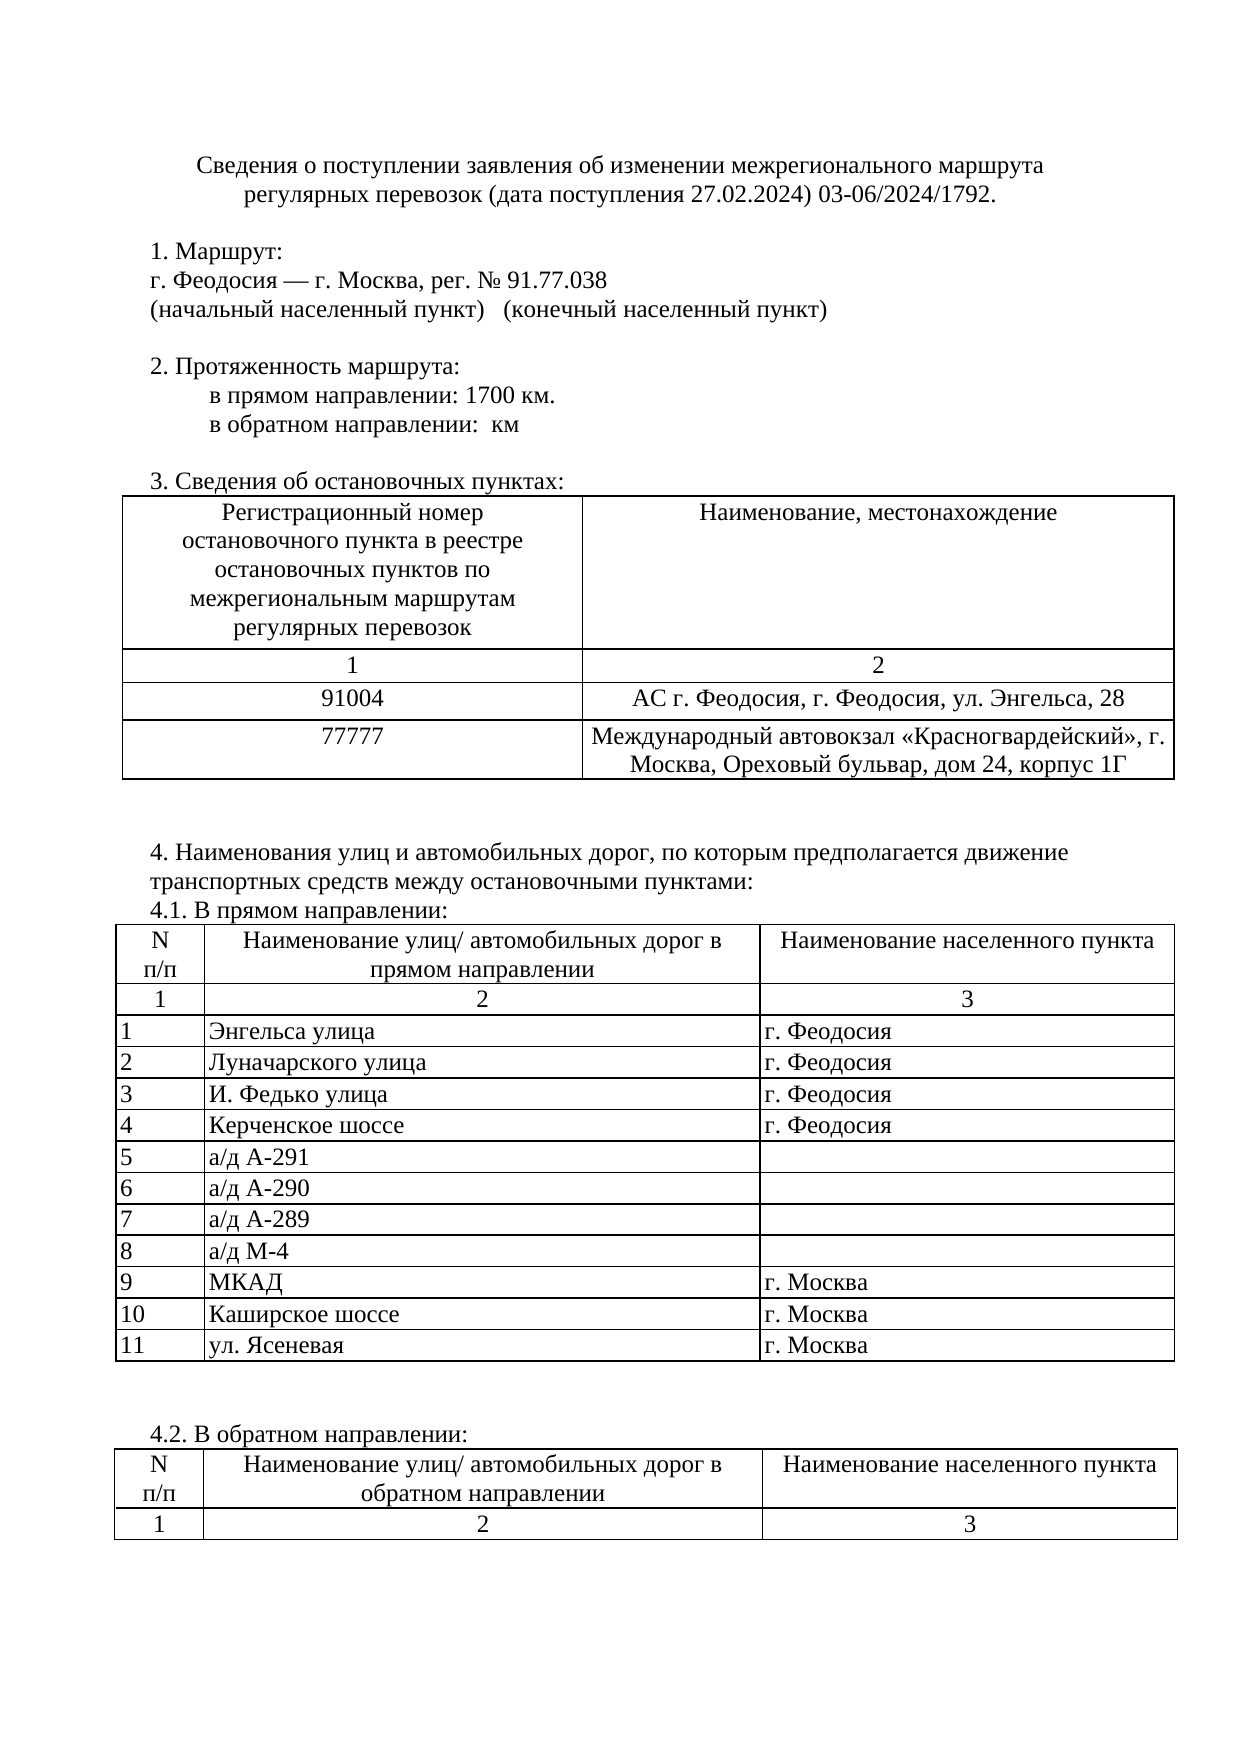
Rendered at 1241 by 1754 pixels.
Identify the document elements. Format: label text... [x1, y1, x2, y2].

table_cell 2 [204, 1509, 762, 1538]
table_cell 9 [117, 1267, 204, 1297]
table_cell 3 [761, 984, 1174, 1014]
table_cell 5 [117, 1142, 204, 1171]
table_cell И. Федько улица [205, 1079, 759, 1108]
table_cell 91004 [123, 683, 582, 719]
text 4.1. В прямом направлении: [150, 895, 1090, 924]
table_header Наименование, местонахождение [583, 497, 1173, 648]
text 4.2. В обратном направлении: [150, 1419, 1090, 1448]
table_cell а/д А-290 [205, 1173, 759, 1203]
table_cell г. Москва [761, 1267, 1174, 1297]
table_cell а/д М-4 [205, 1236, 759, 1266]
table_cell а/д А-289 [205, 1205, 759, 1234]
table_cell г. Феодосия [761, 1110, 1174, 1140]
table_cell г. Москва [761, 1330, 1174, 1360]
table_header Наименование улиц/ автомобильных дорог в обратном направлении [204, 1450, 762, 1507]
table_cell АС г. Феодосия, г. Феодосия, ул. Энгельса, 28 [583, 683, 1173, 719]
table_header Регистрационный номер остановочного пункта в реестре остановочных пунктов по межрегиональным маршрутам регулярных перевозок [123, 497, 582, 648]
table_cell [761, 1205, 1174, 1234]
text 1. Маршрут: [150, 236, 1090, 265]
table_cell г. Феодосия [761, 1079, 1174, 1108]
table_cell Международный автовокзал «Красногвардейский», г. Москва, Ореховый бульвар, дом 24, корпус 1Г [583, 721, 1173, 778]
table_header Наименование населенного пункта [761, 925, 1174, 983]
table_cell 77777 [123, 721, 582, 778]
text 2. Протяженность маршрута: [150, 351, 1090, 380]
table_cell 2 [205, 984, 759, 1014]
table_cell 3 [117, 1079, 204, 1108]
table_header N п/п [117, 925, 204, 983]
table_cell 1 [115, 1508, 203, 1538]
table_cell а/д А-291 [205, 1142, 759, 1171]
table_cell ул. Ясеневая [205, 1330, 759, 1360]
table_cell МКАД [205, 1267, 759, 1297]
table_cell Энгельса улица [205, 1016, 759, 1046]
table_cell 10 [117, 1299, 204, 1329]
table_cell [761, 1236, 1174, 1266]
table_cell [761, 1142, 1174, 1171]
table_cell Луначарского улица [205, 1047, 759, 1077]
table_cell 1 [117, 984, 204, 1014]
table_cell Каширское шоссе [205, 1299, 759, 1329]
text в прямом направлении: 1700 км. [150, 380, 1090, 409]
table_cell 11 [117, 1330, 204, 1360]
table_cell 1 [123, 650, 582, 681]
text г. Феодосия — г. Москва, рег. № 91.77.038 [150, 265, 1090, 294]
table_header N п/п [115, 1450, 203, 1507]
text (начальный населенный пункт) (конечный населенный пункт) [150, 294, 1090, 322]
text Сведения о поступлении заявления об изменении межрегионального маршрута регулярных перевозок (дата поступления 27.02.2024) 03-06/2024/1792. [150, 150, 1090, 207]
table_cell 2 [583, 650, 1173, 681]
text в обратном направлении: км [150, 409, 1090, 437]
table_header Наименование населенного пункта [763, 1450, 1177, 1507]
table_cell г. Москва [761, 1299, 1174, 1329]
table_cell г. Феодосия [761, 1047, 1174, 1077]
table_cell Керченское шоссе [205, 1110, 759, 1140]
table_cell 2 [117, 1047, 204, 1077]
table_cell 4 [117, 1110, 204, 1140]
text 4. Наименования улиц и автомобильных дорог, по которым предполагается движение транспортных средств между остановочными пунктами: [150, 837, 1090, 895]
table_cell [761, 1173, 1174, 1203]
text 3. Сведения об остановочных пунктах: [150, 466, 1090, 495]
table_cell 3 [763, 1507, 1177, 1538]
table_cell 6 [117, 1173, 204, 1203]
table_cell 8 [117, 1236, 204, 1266]
table_cell 7 [117, 1205, 204, 1234]
table_header Наименование улиц/ автомобильных дорог в прямом направлении [205, 925, 759, 983]
table_cell г. Феодосия [761, 1016, 1174, 1046]
table_cell 1 [117, 1016, 204, 1046]
